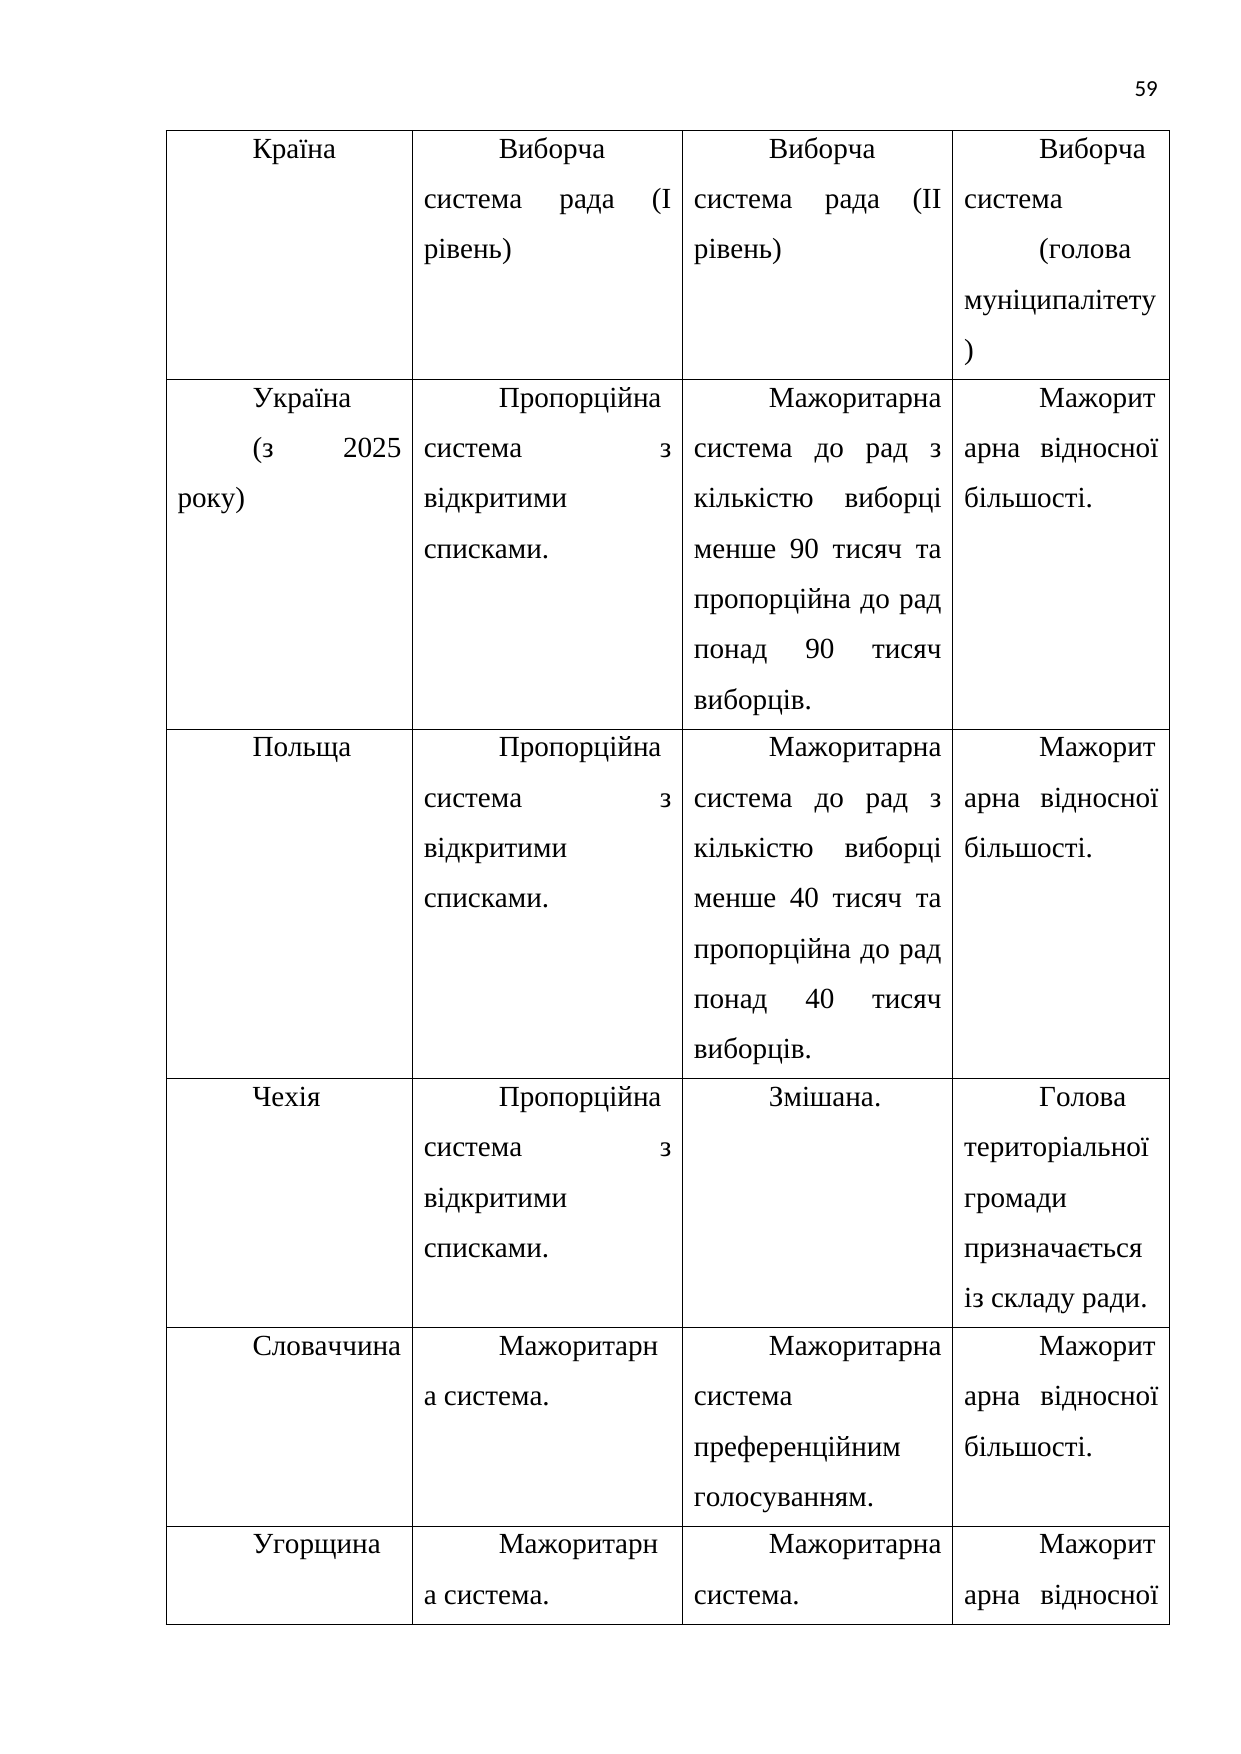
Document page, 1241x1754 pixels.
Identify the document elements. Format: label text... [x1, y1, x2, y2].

table_header Країна [167, 131, 412, 379]
table_cell Польща [167, 730, 412, 1078]
table_cell Мажоритарна система преференційним голосуванням. [683, 1328, 952, 1526]
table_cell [413, 1527, 682, 1624]
table_cell Мажоритарна відносної більшості. [953, 380, 1169, 728]
table_cell Мажоритарна система до рад з кількістю виборці менше 90 тисяч та пропорційна до рад понад 90 тисяч виборців. [683, 380, 952, 728]
table_cell Мажоритарна система до рад з кількістю виборці менше 40 тисяч та пропорційна до рад понад 40 тисяч виборців. [683, 730, 952, 1078]
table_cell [953, 1527, 1169, 1624]
table_cell Змішана. [683, 1079, 952, 1327]
table_cell Україна (з 2025 року) [167, 380, 412, 728]
table_header Виборча система (голова муніципалітету) [953, 131, 1169, 379]
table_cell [683, 1527, 952, 1624]
table_cell Пропорційна система з відкритими списками. [413, 380, 682, 728]
table_cell Мажоритарна система. [413, 1328, 682, 1526]
table_header Виборча система рада (ІІ рівень) [683, 131, 952, 379]
table_cell Мажоритарна відносної більшості. [953, 1328, 1169, 1526]
table_cell Чехія [167, 1079, 412, 1327]
table_cell Голова територіальної громади призначається із складу ради. [953, 1079, 1169, 1327]
table_cell Угорщина [167, 1527, 412, 1624]
table_cell Словаччина [167, 1328, 412, 1526]
table_cell Пропорційна система з відкритими списками. [413, 730, 682, 1078]
table_cell Мажоритарна відносної більшості. [953, 730, 1169, 1078]
table_cell Пропорційна система з відкритими списками. [413, 1079, 682, 1327]
table_header Виборча система рада (І рівень) [413, 131, 682, 379]
